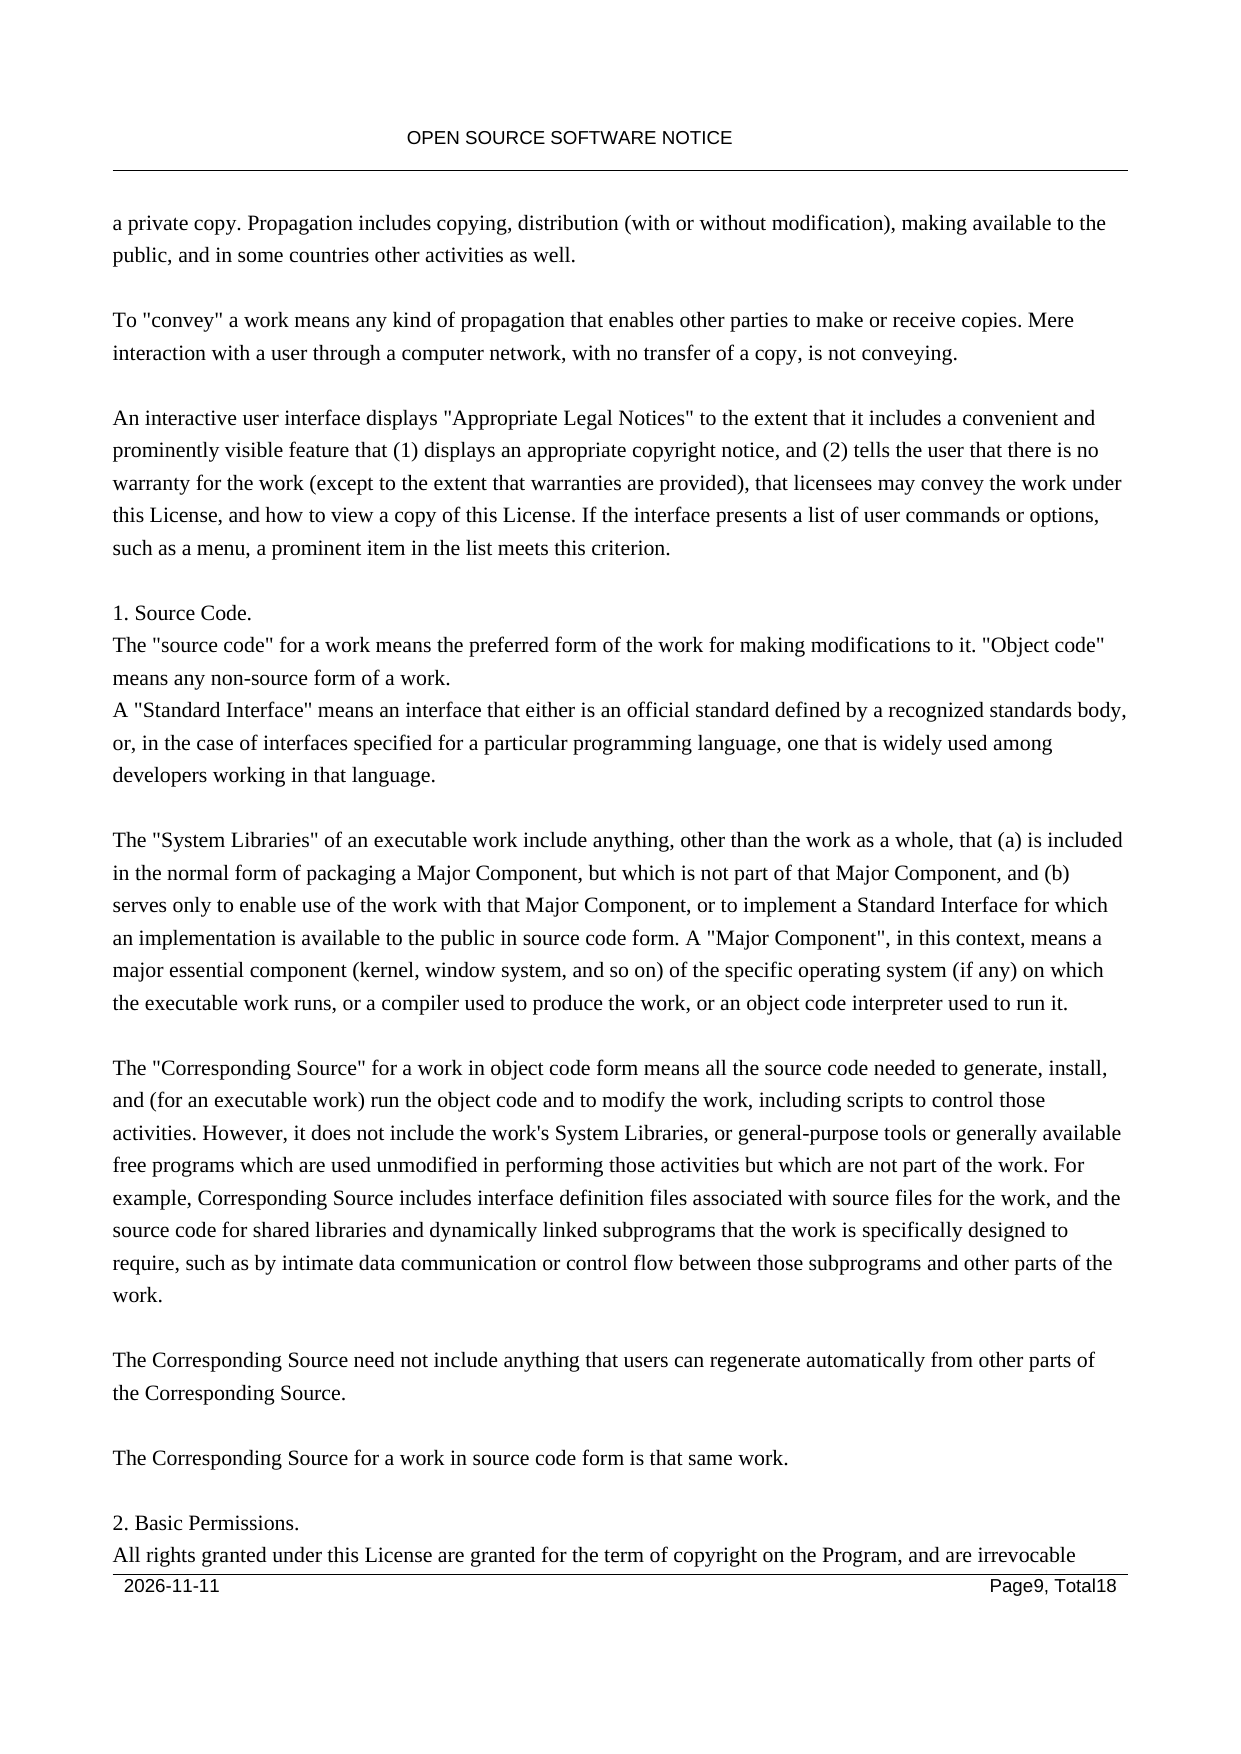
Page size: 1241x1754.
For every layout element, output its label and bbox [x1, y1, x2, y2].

text [112, 206, 1128, 1571]
